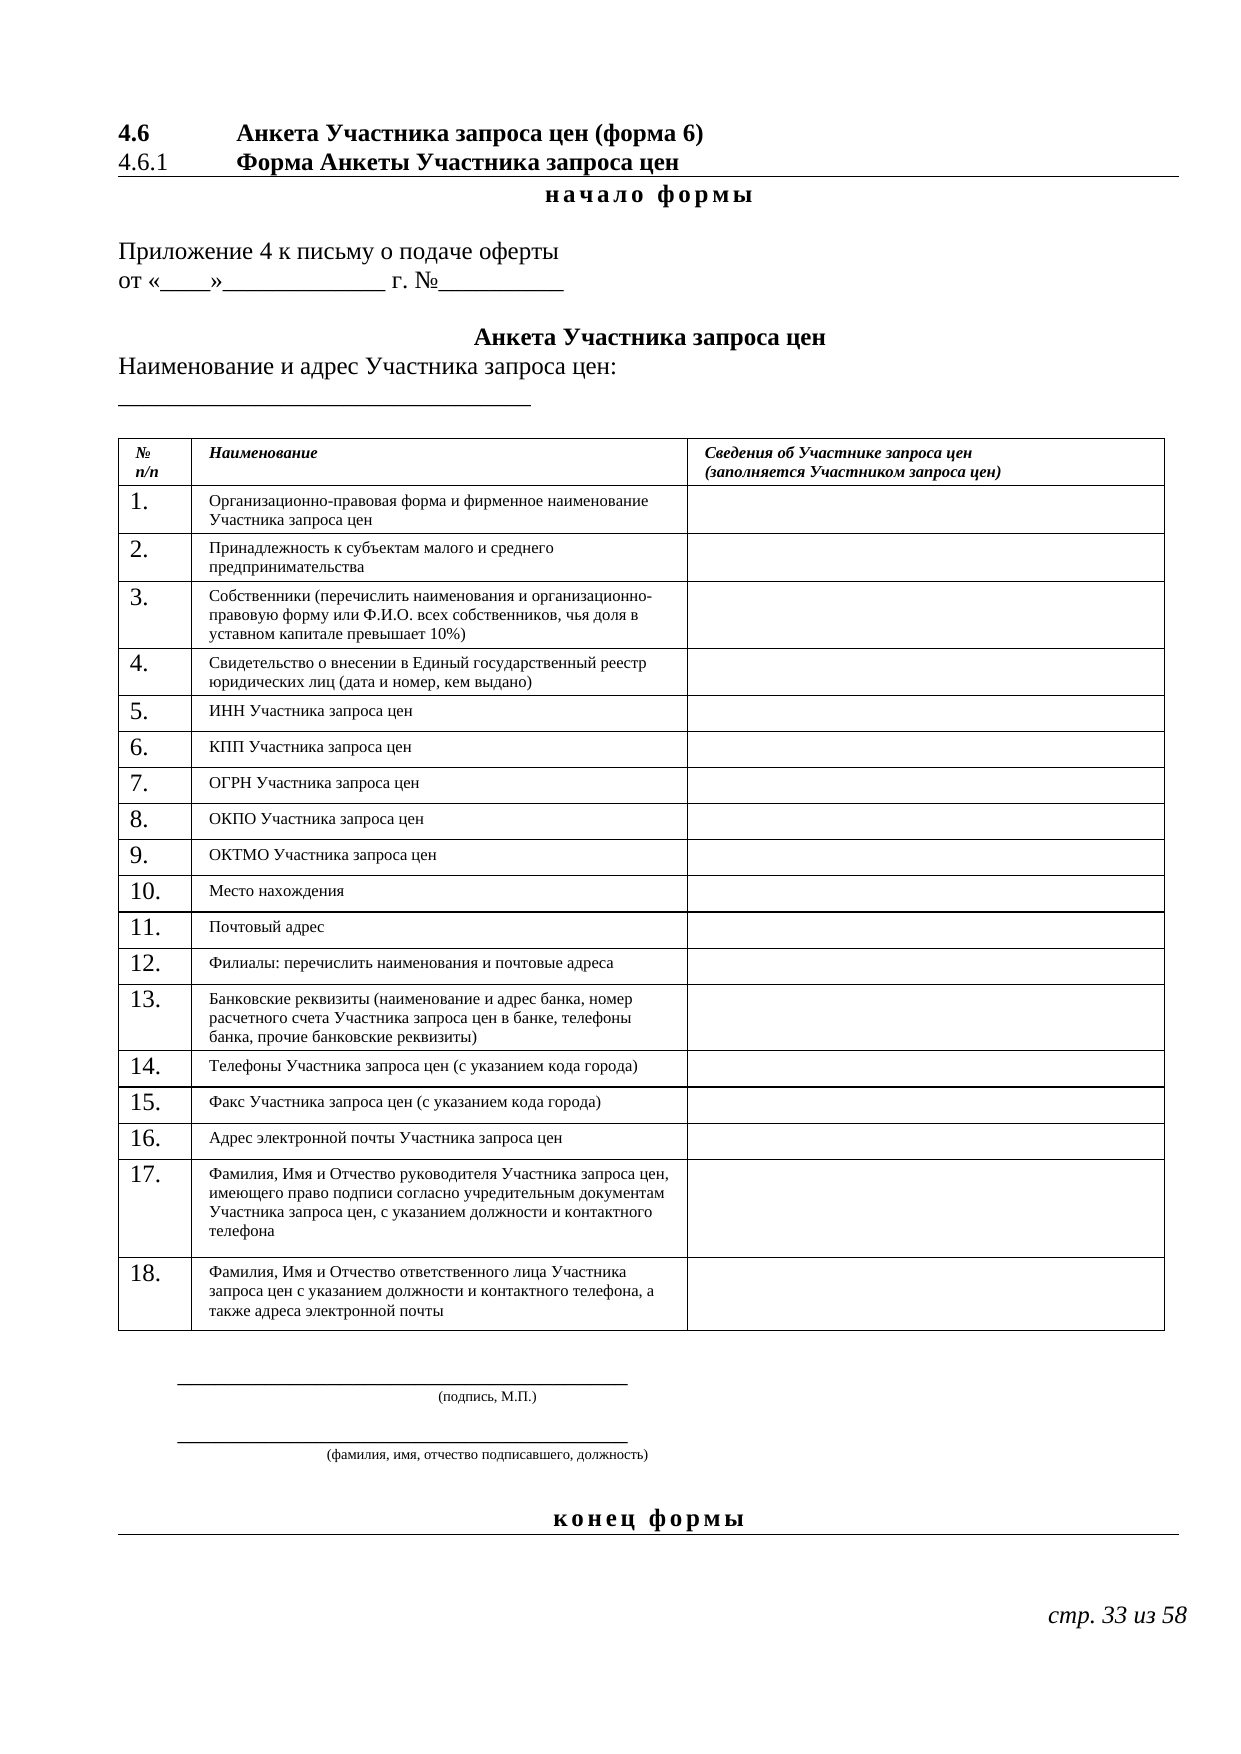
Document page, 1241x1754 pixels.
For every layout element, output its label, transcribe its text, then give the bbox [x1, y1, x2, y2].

table_header Наименование [192, 439, 687, 485]
table_cell [119, 1124, 191, 1158]
table_cell Почтовый адрес [192, 913, 687, 947]
table_cell [119, 913, 191, 947]
table_cell Место нахождения [192, 876, 687, 911]
table_cell [688, 696, 1164, 731]
table_cell [119, 804, 191, 839]
table_cell [119, 876, 191, 911]
table_header Сведения об Участнике запроса цен (заполняется Участником запроса цен) [688, 439, 1164, 485]
table_cell [688, 649, 1164, 695]
table_cell [119, 486, 191, 533]
table_cell [119, 949, 191, 983]
text ____________________________________ [118, 1417, 1181, 1446]
table_cell [119, 534, 191, 581]
table_cell [688, 804, 1164, 839]
table_cell Банковские реквизиты (наименование и адрес банка, номер расчетного счета Участника запроса цен в банке, телефоны банка, прочие банковские реквизиты) [192, 985, 687, 1050]
table_cell [688, 582, 1164, 647]
table_cell [119, 1051, 191, 1086]
table_cell Фамилия, Имя и Отчество ответственного лица Участника запроса цен с указанием должности и контактного телефона, а также адреса электронной почты [192, 1258, 687, 1330]
text Форма Анкеты Участника запроса цен [118, 147, 1181, 176]
text (фамилия, имя, отчество подписавшего, должность) [118, 1446, 797, 1474]
table_cell [688, 985, 1164, 1050]
text Наименование и адрес Участника запроса цен: [118, 351, 1181, 380]
table_cell [119, 768, 191, 803]
table_cell [119, 840, 191, 875]
table_cell КПП Участника запроса цен [192, 732, 687, 767]
table_cell Телефоны Участника запроса цен (с указанием кода города) [192, 1051, 687, 1086]
table_cell [119, 1160, 191, 1257]
table_cell [688, 732, 1164, 767]
text Приложение 4 к письму о подаче оферты от «____»_____________ г. №__________ [118, 236, 1181, 294]
table_cell [688, 1258, 1164, 1330]
table_cell Принадлежность к субъектам малого и среднего предпринимательства [192, 534, 687, 581]
table_cell [688, 1124, 1164, 1158]
table_cell [688, 913, 1164, 947]
table_cell Собственники (перечислить наименования и организационно-правовую форму или Ф.И.О. всех собственников, чья доля в уставном капитале превышает 10%) [192, 582, 687, 647]
table_cell [688, 534, 1164, 581]
table_cell Свидетельство о внесении в Единый государственный реестр юридических лиц (дата и номер, кем выдано) [192, 649, 687, 695]
table_cell [688, 768, 1164, 803]
table_cell [688, 1051, 1164, 1086]
table_cell [688, 486, 1164, 533]
table_cell [119, 985, 191, 1050]
text _________________________________ [118, 380, 1181, 409]
table_cell [119, 649, 191, 695]
table_cell Факс Участника запроса цен (с указанием кода города) [192, 1088, 687, 1122]
table_cell ОКТМО Участника запроса цен [192, 840, 687, 875]
subtitle Анкета Участника запроса цен (форма 6) [118, 118, 1181, 147]
table_cell [688, 949, 1164, 983]
text (подпись, М.П.) [118, 1388, 797, 1417]
text Анкета Участника запроса цен [118, 322, 1181, 351]
table_cell Филиалы: перечислить наименования и почтовые адреса [192, 949, 687, 983]
table_cell [119, 696, 191, 731]
table_cell [119, 732, 191, 767]
table_cell [688, 1088, 1164, 1122]
table_cell [688, 876, 1164, 911]
text начало формы [118, 177, 1179, 207]
text ____________________________________ [118, 1359, 1181, 1388]
text конец формы [118, 1503, 1179, 1534]
table_cell [119, 1258, 191, 1330]
table_cell Организационно-правовая форма и фирменное наименование Участника запроса цен [192, 486, 687, 533]
table_cell ИНН Участника запроса цен [192, 696, 687, 731]
table_cell [119, 1088, 191, 1122]
table_cell Фамилия, Имя и Отчество руководителя Участника запроса цен, имеющего право подписи согласно учредительным документам Участника запроса цен, с указанием должности и контактного телефона [192, 1160, 687, 1257]
table_cell [688, 840, 1164, 875]
table_cell [688, 1160, 1164, 1257]
table_cell Адрес электронной почты Участника запроса цен [192, 1124, 687, 1158]
table_cell ОКПО Участника запроса цен [192, 804, 687, 839]
table_header № п/п [119, 439, 191, 485]
table_cell [119, 582, 191, 647]
table_cell ОГРН Участника запроса цен [192, 768, 687, 803]
